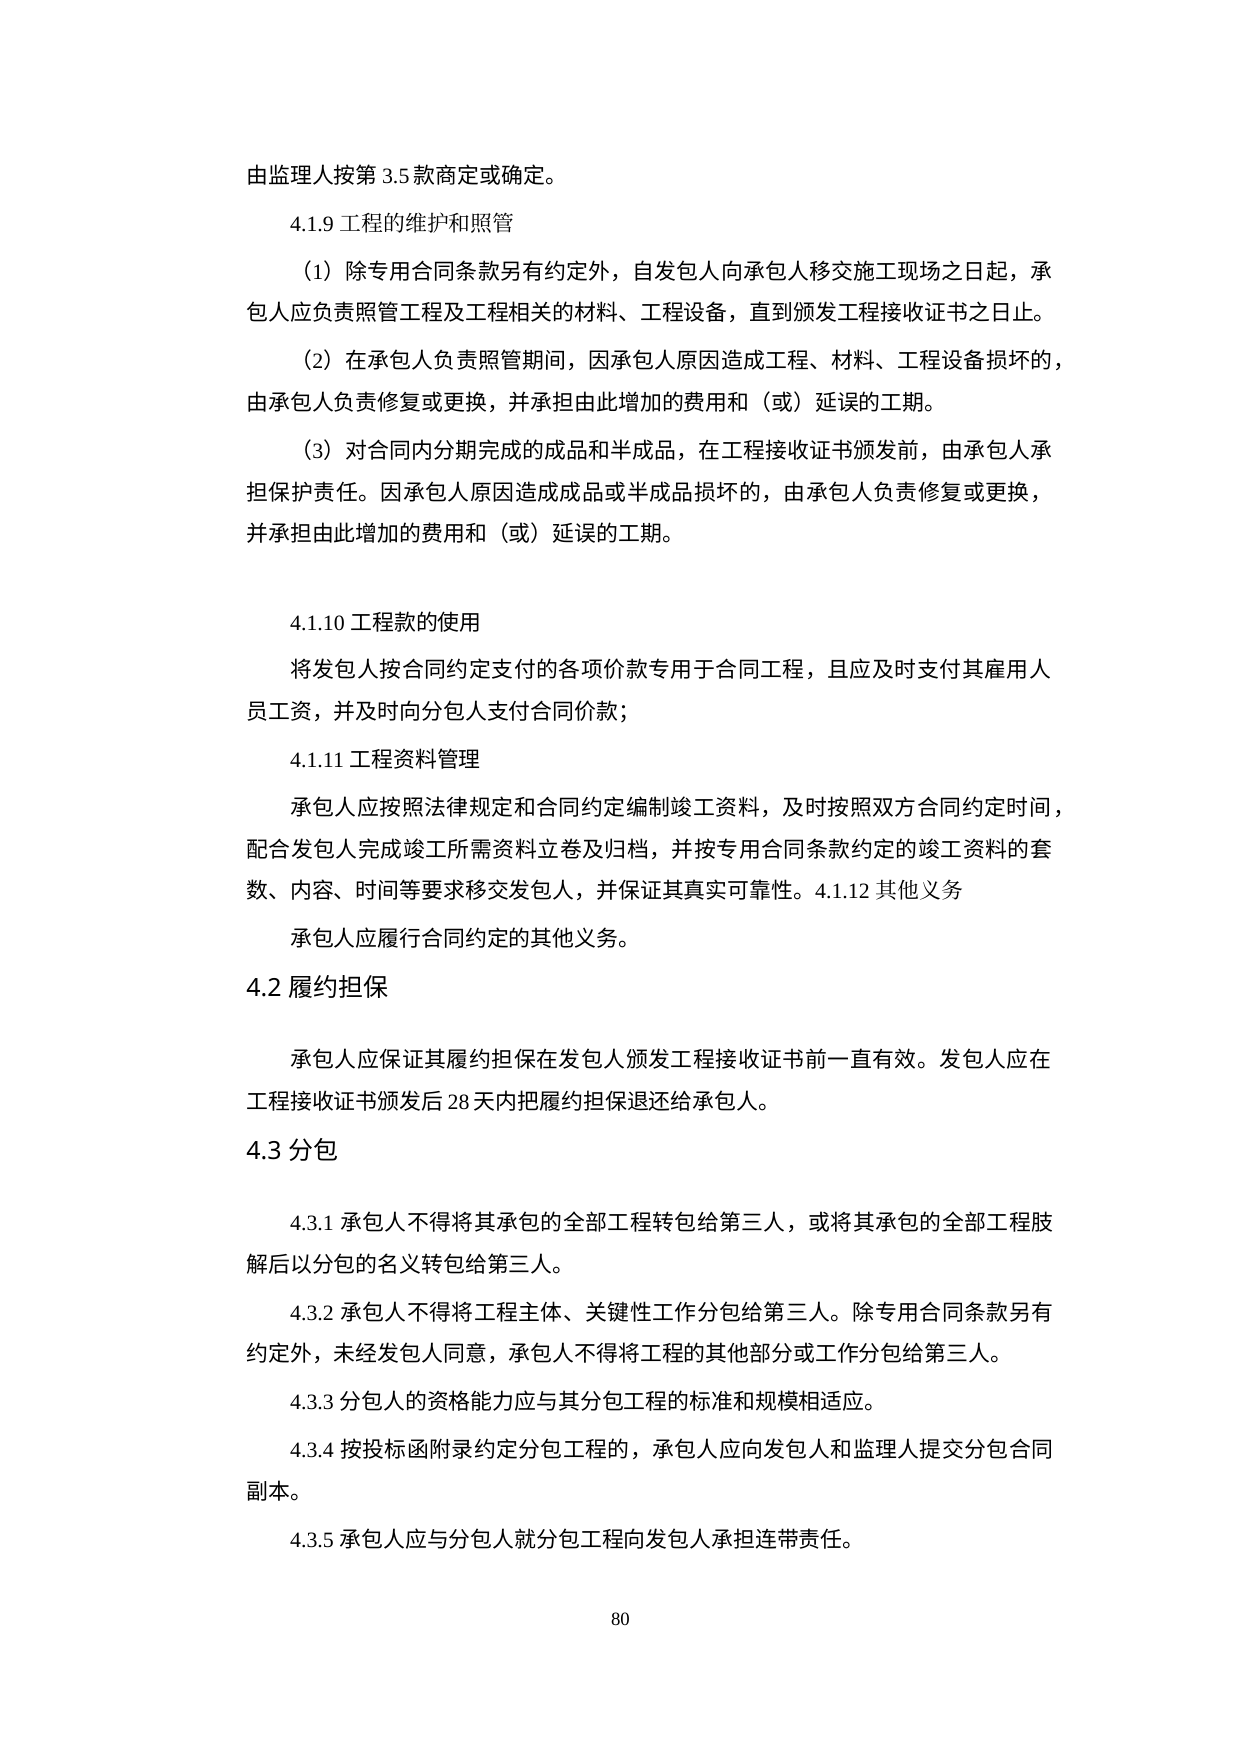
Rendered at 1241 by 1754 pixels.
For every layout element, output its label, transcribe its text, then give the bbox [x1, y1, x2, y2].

text （2）在承包人负责照管期间，因承包人原因造成工程、材料、工程设备损坏的，由承包人负责修复或更换，并承担由此增加的费用和（或）延误的工期。 [246, 335, 1053, 419]
text （3）对合同内分期完成的成品和半成品，在工程接收证书颁发前，由承包人承担保护责任。因承包人原因造成成品或半成品损坏的，由承包人负责修复或更换，并承担由此增加的费用和（或）延误的工期。 [246, 425, 1053, 550]
text 承包人应履行合同约定的其他义务。 [246, 913, 1053, 955]
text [246, 150, 1053, 192]
text 4.3.2 承包人不得将工程主体、关键性工作分包给第三人。除专用合同条款另有约定外，未经发包人同意，承包人不得将工程的其他部分或工作分包给第三人。 [246, 1287, 1053, 1370]
text （1）除专用合同条款另有约定外，自发包人向承包人移交施工现场之日起，承包人应负责照管工程及工程相关的材料、工程设备，直到颁发工程接收证书之日止。 [246, 246, 1053, 329]
text 4.3.5 承包人应与分包人就分包工程向发包人承担连带责任。 [246, 1514, 1053, 1555]
text 承包人应保证其履约担保在发包人颁发工程接收证书前一直有效。发包人应在工程接收证书颁发后28天内把履约担保退还给承包人。 [246, 1034, 1053, 1118]
text 4.3.3 分包人的资格能力应与其分包工程的标准和规模相适应。 [246, 1376, 1053, 1418]
text 4.3.4 按投标函附录约定分包工程的，承包人应向发包人和监理人提交分包合同副本。 [246, 1424, 1053, 1507]
text 4.3.1 承包人不得将其承包的全部工程转包给第三人，或将其承包的全部工程肢解后以分包的名义转包给第三人。 [246, 1197, 1053, 1280]
text 4.2 履约担保 [246, 967, 1053, 1004]
text 承包人应按照法律规定和合同约定编制竣工资料，及时按照双方合同约定时间，配合发包人完成竣工所需资料立卷及归档，并按专用合同条款约定的竣工资料的套数、内容、时间等要求移交发包人，并保证其真实可靠性。4.1.12 其他义务 [246, 782, 1053, 907]
text 4.1.10 工程款的使用 [246, 597, 1053, 638]
text 4.1.11 工程资料管理 [246, 734, 1053, 776]
text 4.1.9 工程的维护和照管 [246, 198, 1053, 239]
text 4.3 分包 [246, 1130, 1053, 1166]
text 将发包人按合同约定支付的各项价款专用于合同工程，且应及时支付其雇用人员工资，并及时向分包人支付合同价款； [246, 644, 1053, 728]
